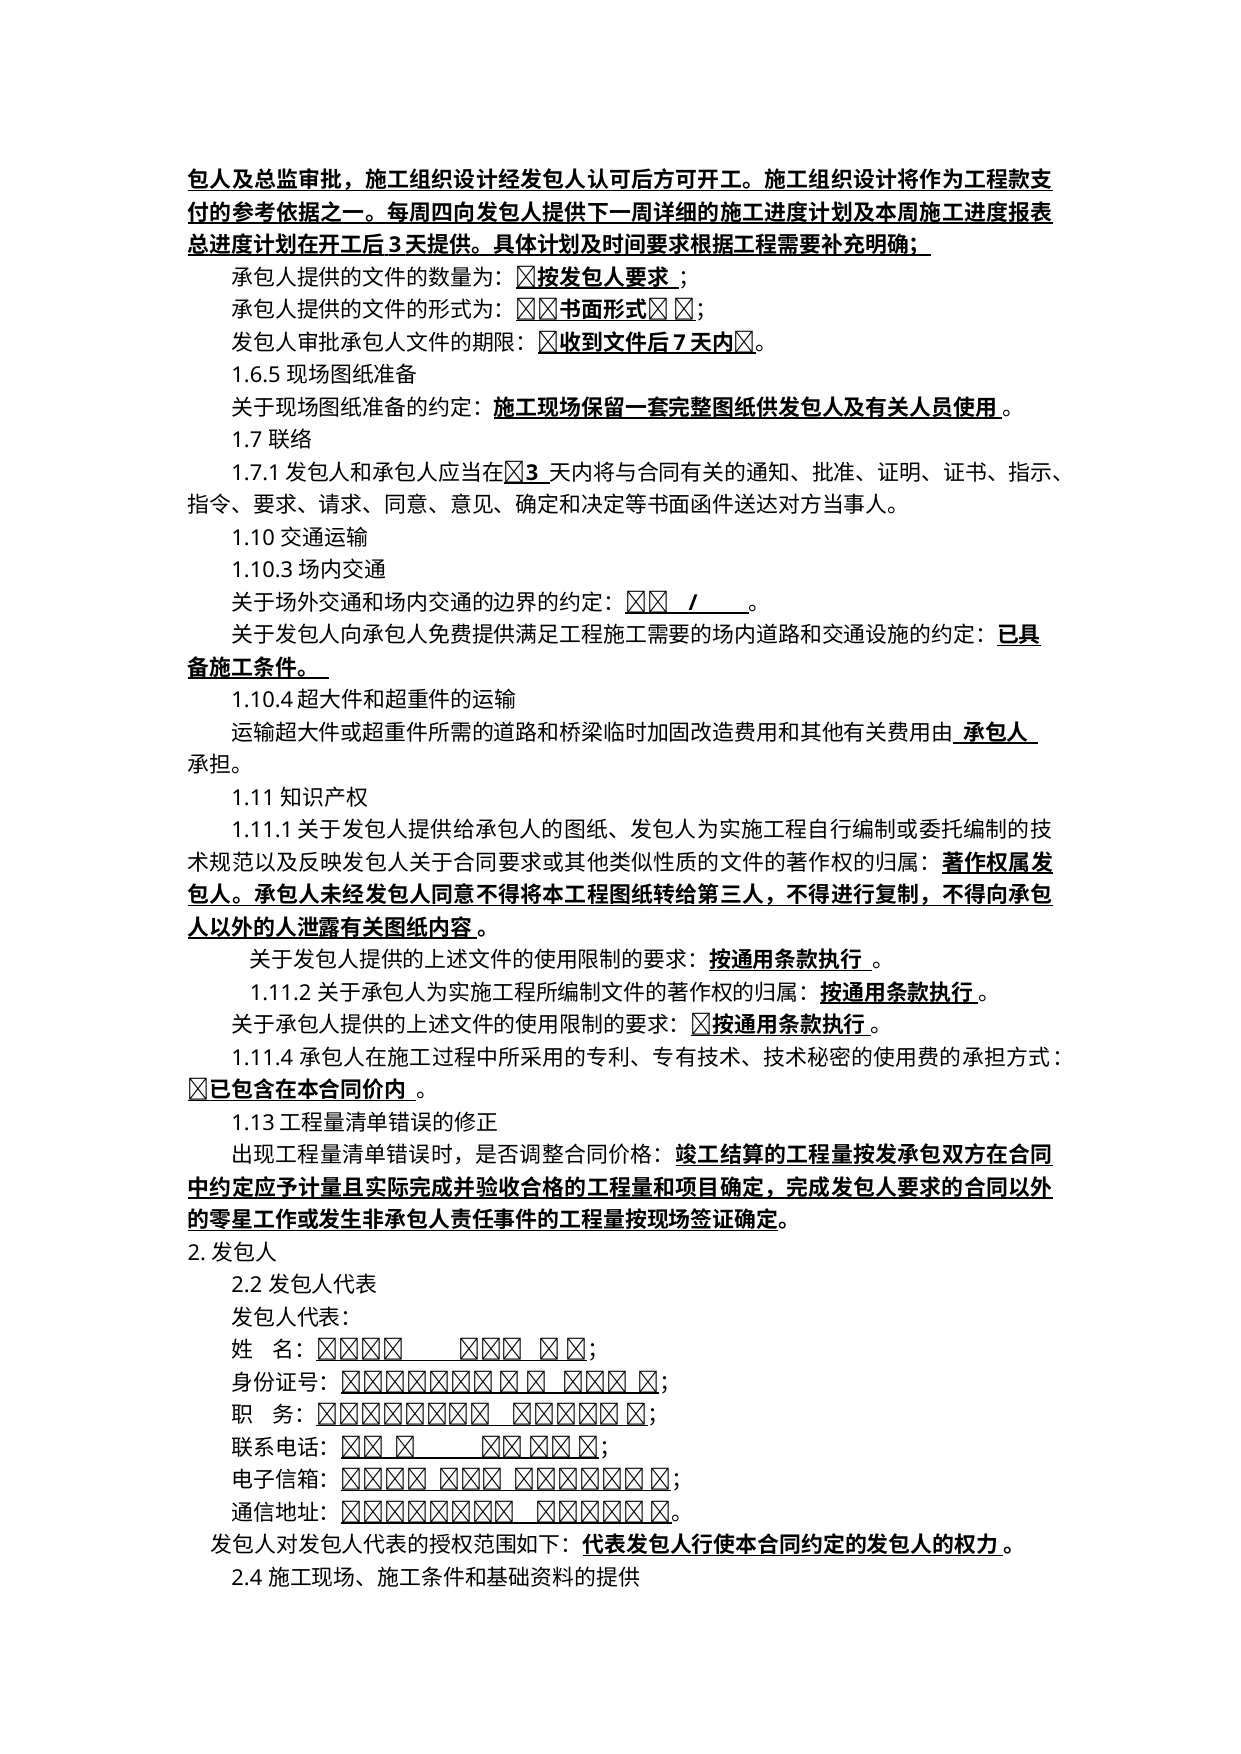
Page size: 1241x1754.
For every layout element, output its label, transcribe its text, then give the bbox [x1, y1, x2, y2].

text 1.10.3 场内交通 [187, 552, 1053, 584]
text 通信地址：  。 [187, 1494, 1053, 1527]
text 出现工程量清单错误时，是否调整合同价格：竣工结算的工程量按发承包双方在合同中约定应予计量且实际完成并验收合格的工程量和项目确定，完成发包人要求的合同以外的零星工作或发生非承包人责任事件的工程量按现场签证确定。 [187, 1137, 1053, 1197]
text 姓 名：   ； [187, 1332, 1053, 1364]
text 1.11.2 关于承包人为实施工程所编制文件的著作权的归属：按通用条款执行 。 [249, 974, 1053, 1007]
text 关于现场图纸准备的约定：施工现场保留一套完整图纸供发包人及有关人员使用 。 [187, 389, 1053, 422]
text 关于场外交通和场内交通的边界的约定： / 。 [187, 584, 1053, 617]
text 1.11 知识产权 [187, 779, 1053, 812]
text 职 务：  ； [187, 1397, 1053, 1429]
text 发包人对发包人代表的授权范围如下：代表发包人行使本合同约定的发包人的权力 。 [187, 1527, 1053, 1559]
text 发包人代表： [187, 1299, 1053, 1332]
text 1.7.1发包人和承包人应当在3 天内将与合同有关的通知、批准、证明、证书、指示、指令、要求、请求、同意、意见、确定和决定等书面函件送达对方当事人。 [187, 454, 1053, 519]
text 关于发包人提供的上述文件的使用限制的要求：按通用条款执行 。 [249, 942, 1053, 974]
text 联系电话：    ； [187, 1429, 1053, 1462]
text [187, 162, 1053, 190]
text 关于发包人向承包人免费提供满足工程施工需要的场内道路和交通设施的约定：已具备施工条件。 [187, 617, 1053, 682]
text 1.6.5 现场图纸准备 [187, 357, 1053, 389]
text 出现工程量清单错误时，是否调整合同价格：竣工结算的工程量按发承包双方在合同中约定应予计量且实际完成并验收合格的工程量和项目确定，完成发包人要求的合同以外的零星工作或发生非承包人责任事件的工程量按现场签证确定。 [187, 1198, 1053, 1234]
text 1.11.4 承包人在施工过程中所采用的专利、专有技术、技术秘密的使用费的承担方式：已包含在本合同价内 。 [187, 1039, 1053, 1104]
text 电子信箱：   ； [187, 1462, 1053, 1494]
text 承包人提供的文件的形式为：书面形式 ； [187, 292, 1053, 324]
text 1.10.4超大件和超重件的运输 [187, 682, 1053, 714]
text 2.2 发包人代表 [187, 1267, 1053, 1299]
text 1.11.1关于发包人提供给承包人的图纸、发包人为实施工程自行编制或委托编制的技术规范以及反映发包人关于合同要求或其他类似性质的文件的著作权的归属：著作权属发包人。承包人未经发包人同意不得将本工程图纸转给第三人，不得进行复制，不得向承包人以外的人泄露有关图纸内容 。 [187, 812, 1053, 905]
text 1.13工程量清单错误的修正 [187, 1104, 1053, 1137]
text 1.10 交通运输 [187, 519, 1053, 552]
text 运输超大件或超重件所需的道路和桥梁临时加固改造费用和其他有关费用由 承包人 承担。 [187, 714, 1053, 779]
text 发包人审批承包人文件的期限：收到文件后7天内。 [187, 324, 1053, 357]
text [187, 191, 1053, 222]
text 关于承包人提供的上述文件的使用限制的要求：按通用条款执行 。 [187, 1007, 1053, 1039]
text 2. 发包人 [187, 1234, 1053, 1267]
text 2.4 施工现场、施工条件和基础资料的提供 [187, 1559, 1053, 1592]
text 1.11.1关于发包人提供给承包人的图纸、发包人为实施工程自行编制或委托编制的技术规范以及反映发包人关于合同要求或其他类似性质的文件的著作权的归属：著作权属发包人。承包人未经发包人同意不得将本工程图纸转给第三人，不得进行复制，不得向承包人以外的人泄露有关图纸内容 。 [187, 906, 1053, 942]
text 身份证号：    ； [187, 1364, 1053, 1397]
text 承包人提供的文件的数量为：按发包人要求 ； [187, 259, 1053, 292]
text 1.7 联络 [187, 422, 1053, 454]
